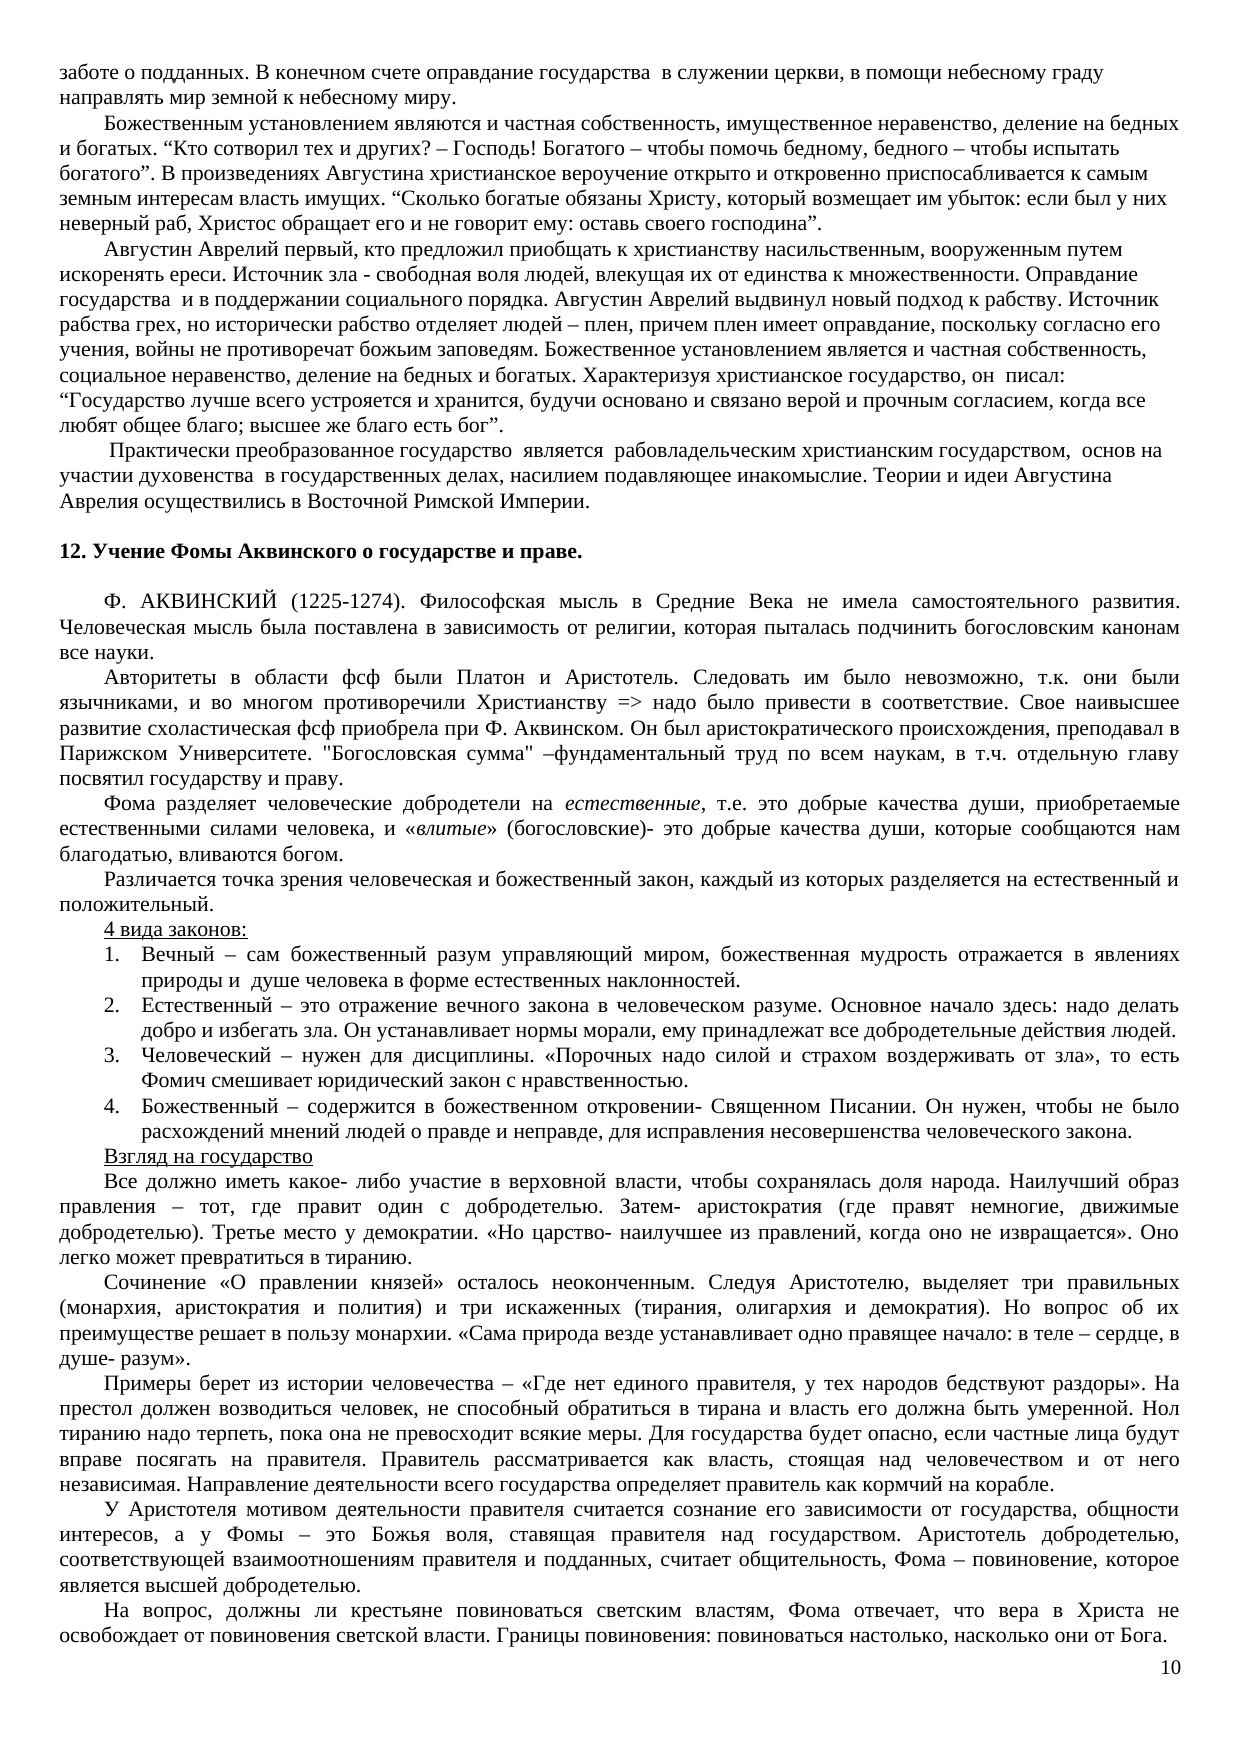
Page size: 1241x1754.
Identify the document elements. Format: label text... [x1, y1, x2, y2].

text Практически преобразованное государство является рабовладельческим христианским государством, основ на участии духовенства в государственных делах, насилием подавляющее инакомыслие. Теории и идеи Августина Аврелия осуществились в Восточной Римской Империи. [59, 437, 1181, 513]
text Различается точка зрения человеческая и божественный закон, каждый из которых разделяется на естественный и положительный. [59, 866, 1181, 916]
text Фома разделяет человеческие добродетели на естественные, т.е. это добрые качества души, приобретаемые естественными силами человека, и «влитые» (богословские)- это добрые качества души, которые сообщаются нам благодатью, вливаются богом. [59, 790, 1181, 866]
text Авторитеты в области фсф были Платон и Аристотель. Следовать им было невозможно, т.к. они были язычниками, и во многом противоречили Христианству => надо было привести в соответствие. Свое наивысшее развитие схоластическая фсф приобрела при Ф. Аквинском. Он был аристократического происхождения, преподавал в Парижском Университете. "Богословская сумма" –фундаментальный труд по всем наукам, в т.ч. отдельную главу посвятил государству и праву. [59, 664, 1181, 790]
list Естественный – это отражение вечного закона в человеческом разуме. Основное начало здесь: надо делать добро и избегать зла. Он устанавливает нормы морали, ему принадлежат все добродетельные действия людей. [103, 992, 1181, 1042]
list Вечный – сам божественный разум управляющий миром, божественная мудрость отражается в явлениях природы и душе человека в форме естественных наклонностей. [103, 941, 1181, 992]
text На вопрос, должны ли крестьяне повиноваться светским властям, Фома отвечает, что вера в Христа не освобождает от повиновения светской власти. Границы повиновения: повиноваться настолько, насколько они от Бога. [59, 1597, 1181, 1647]
subtitle 12. Учение Фомы Аквинского о государстве и праве. [59, 538, 1181, 563]
text Августин Аврелий первый, кто предложил приобщать к христианству насильственным, вооруженным путем искоренять ереси. Источник зла - свободная воля людей, влекущая их от единства к множественности. Оправдание государства и в поддержании социального порядка. Августин Аврелий выдвинул новый подход к рабству. Источник рабства грех, но исторически рабство отделяет людей – плен, причем плен имеет оправдание, поскольку согласно его учения, войны не противоречат божьим заповедям. Божественное установлением является и частная собственность, социальное неравенство, деление на бедных и богатых. Характеризуя христианское государство, он писал: “Государство лучше всего устрояется и хранится, будучи основано и связано верой и прочным согласием, когда все любят общее благо; высшее же благо есть бог”. [59, 236, 1181, 437]
text Примеры берет из истории человечества – «Где нет единого правителя, у тех народов бедствуют раздоры». На престол должен возводиться человек, не способный обратиться в тирана и власть его должна быть умеренной. Нол тиранию надо терпеть, пока она не превосходит всякие меры. Для государства будет опасно, если частные лица будут вправе посягать на правителя. Правитель рассматривается как власть, стоящая над человечеством и от него независимая. Направление деятельности всего государства определяет правитель как кормчий на корабле. [59, 1370, 1181, 1496]
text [59, 59, 1181, 109]
text Ф. АКВИНСКИЙ (1225-1274). Философская мысль в Средние Века не имела самостоятельного развития. Человеческая мысль была поставлена в зависимость от религии, которая пыталась подчинить богословским канонам все науки. [59, 588, 1181, 664]
text Божественным установлением являются и частная собственность, имущественное неравенство, деление на бедных и богатых. “Кто сотворил тех и других? – Господь! Богатого – чтобы помочь бедному, бедного – чтобы испытать богатого”. В произведениях Августина христианское вероучение открыто и откровенно приспосабливается к самым земным интересам власть имущих. “Сколько богатые обязаны Христу, который возмещает им убыток: если был у них неверный раб, Христос обращает его и не говорит ему: оставь своего господина”. [59, 109, 1181, 236]
list Божественный – содержится в божественном откровении- Священном Писании. Он нужен, чтобы не было расхождений мнений людей о правде и неправде, для исправления несовершенства человеческого закона. [103, 1093, 1181, 1143]
list Человеческий – нужен для дисциплины. «Порочных надо силой и страхом воздерживать от зла», то есть Фомич смешивает юридический закон с нравственностью. [103, 1042, 1181, 1093]
text У Аристотеля мотивом деятельности правителя считается сознание его зависимости от государства, общности интересов, а у Фомы – это Божья воля, ставящая правителя над государством. Аристотель добродетелью, соответствующей взаимоотношениям правителя и подданных, считает общительность, Фома – повиновение, которое является высшей добродетелью. [59, 1496, 1181, 1597]
text Все должно иметь какое- либо участие в верховной власти, чтобы сохранялась доля народа. Наилучший образ правления – тот, где правит один с добродетелью. Затем- аристократия (где правят немногие, движимые добродетелью). Третье место у демократии. «Но царство- наилучшее из правлений, когда оно не извращается». Оно легко может превратиться в тиранию. [59, 1168, 1181, 1269]
text Сочинение «О правлении князей» осталось неоконченным. Следуя Аристотелю, выделяет три правильных (монархия, аристократия и полития) и три искаженных (тирания, олигархия и демократия). Но вопрос об их преимуществе решает в пользу монархии. «Сама природа везде устанавливает одно правящее начало: в теле – сердце, в душе- разум». [59, 1269, 1181, 1370]
text 4 вида законов: [59, 916, 1181, 941]
text Взгляд на государство [103, 1143, 1181, 1168]
